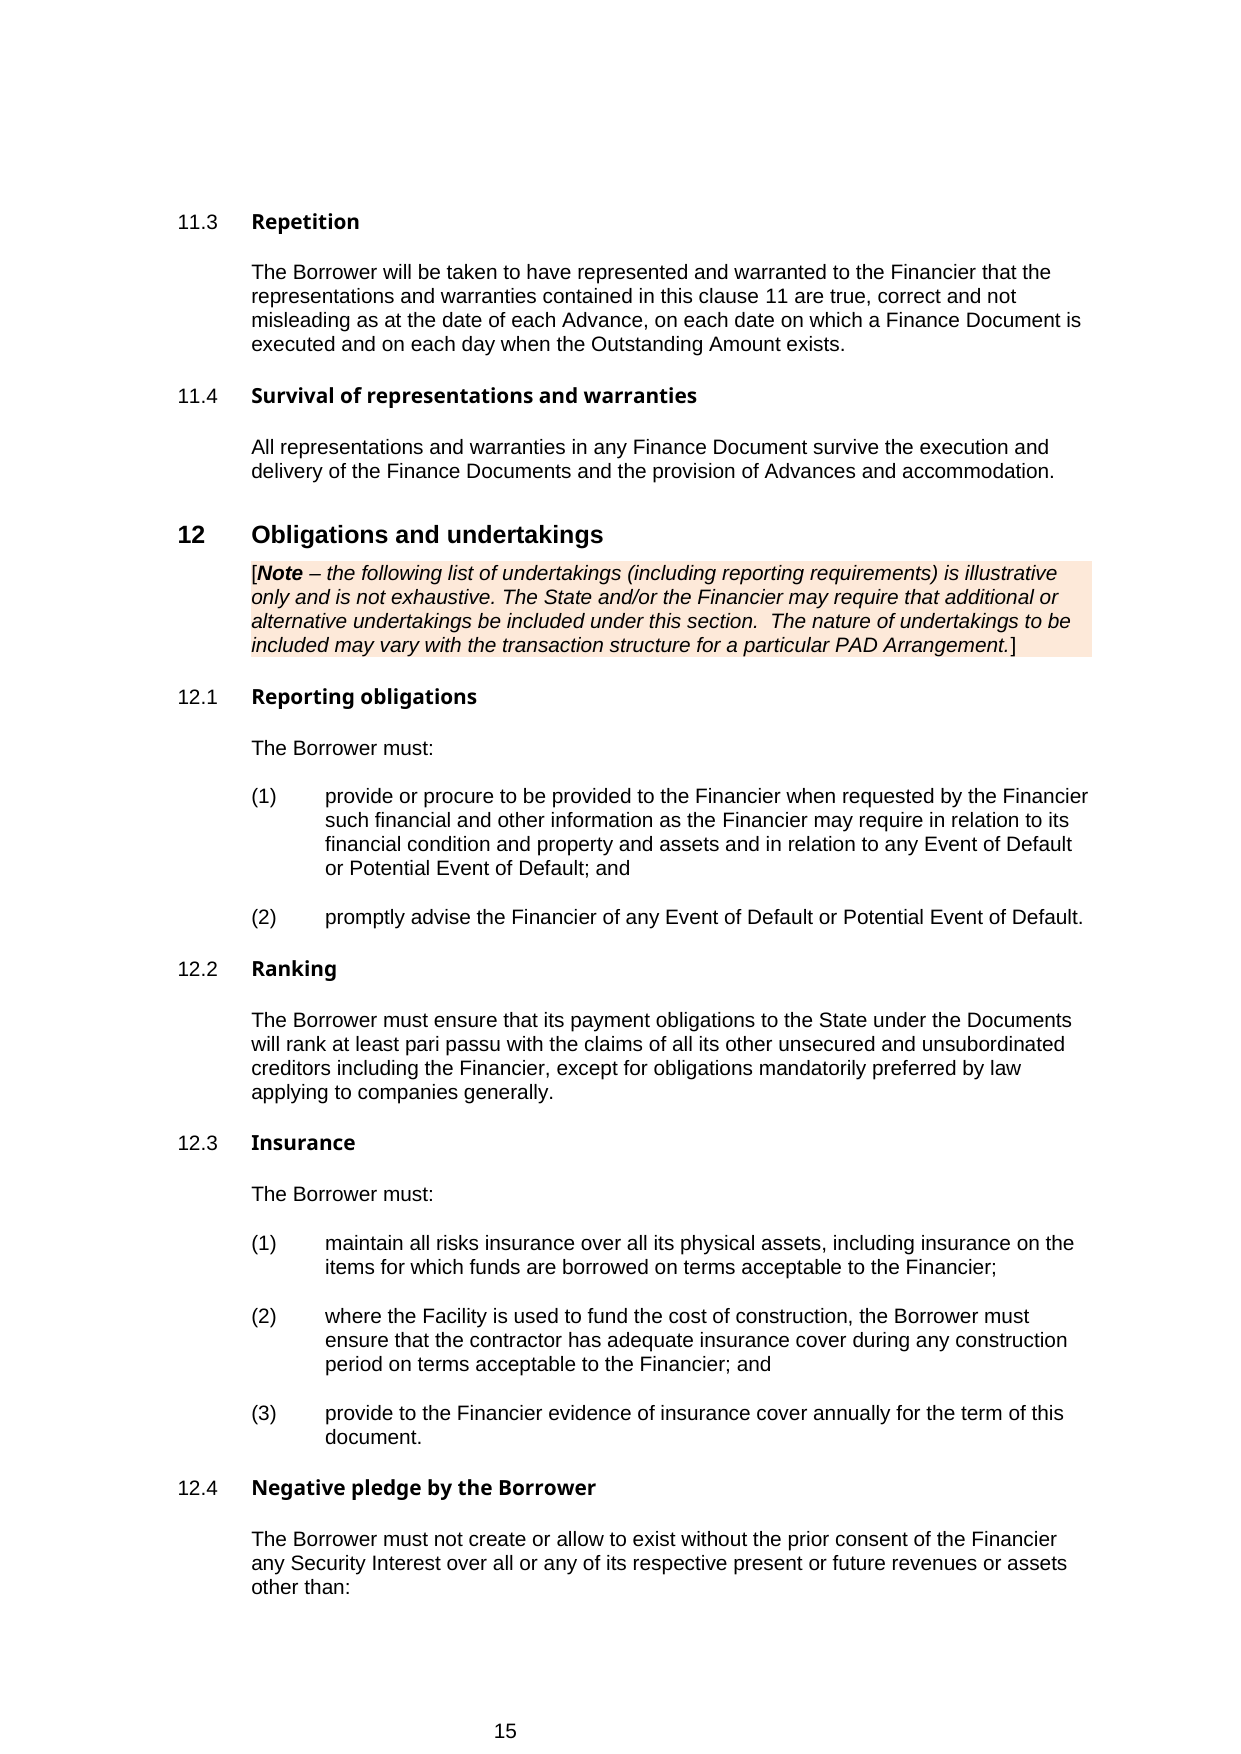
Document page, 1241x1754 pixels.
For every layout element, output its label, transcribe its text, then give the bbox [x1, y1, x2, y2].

text All representations and warranties in any Finance Document survive the execution and delivery of the Finance Documents and the provision of Advances and accommodation. [251, 434, 1092, 482]
subtitle provide to the Financier evidence of insurance cover annually for the term of this document. [251, 1401, 1092, 1448]
text [Note – the following list of undertakings (including reporting requirements) is illustrative only and is not exhaustive. The State and/or the Financier may require that additional or alternative undertakings be included under this section. The nature of undertakings to be included may vary with the transaction structure for a particular PAD Arrangement.] [251, 561, 1092, 657]
subtitle where the Facility is used to fund the cost of construction, the Borrower must ensure that the contractor has adequate insurance cover during any construction period on terms acceptable to the Financier; and [251, 1304, 1092, 1376]
subtitle Repetition [177, 207, 1092, 235]
subtitle Insurance [177, 1128, 1092, 1157]
subtitle Obligations and undertakings [177, 520, 1092, 549]
subtitle Survival of representations and warranties [177, 381, 1092, 409]
subtitle provide or procure to be provided to the Financier when requested by the Financier such financial and other information as the Financier may require in relation to its financial condition and property and assets and in relation to any Event of Default or Potential Event of Default; and [251, 784, 1092, 880]
subtitle Reporting obligations [177, 682, 1092, 710]
subtitle Negative pledge by the Borrower [177, 1473, 1092, 1502]
subtitle Ranking [177, 954, 1092, 983]
text The Borrower must: [251, 735, 1092, 759]
text The Borrower must not create or allow to exist without the prior consent of the Financier any Security Interest over all or any of its respective present or future revenues or assets other than: [251, 1527, 1092, 1599]
text The Borrower must: [251, 1182, 1092, 1206]
text The Borrower will be taken to have represented and warranted to the Financier that the representations and warranties contained in this clause 11 are true, correct and not misleading as at the date of each Advance, on each date on which a Finance Document is executed and on each day when the Outstanding Amount exists. [251, 260, 1092, 356]
subtitle maintain all risks insurance over all its physical assets, including insurance on the items for which funds are borrowed on terms acceptable to the Financier; [251, 1231, 1092, 1279]
subtitle promptly advise the Financier of any Event of Default or Potential Event of Default. [251, 905, 1092, 929]
text The Borrower must ensure that its payment obligations to the State under the Documents will rank at least pari passu with the claims of all its other unsecured and unsubordinated creditors including the Financier, except for obligations mandatorily preferred by law applying to companies generally. [251, 1008, 1092, 1103]
